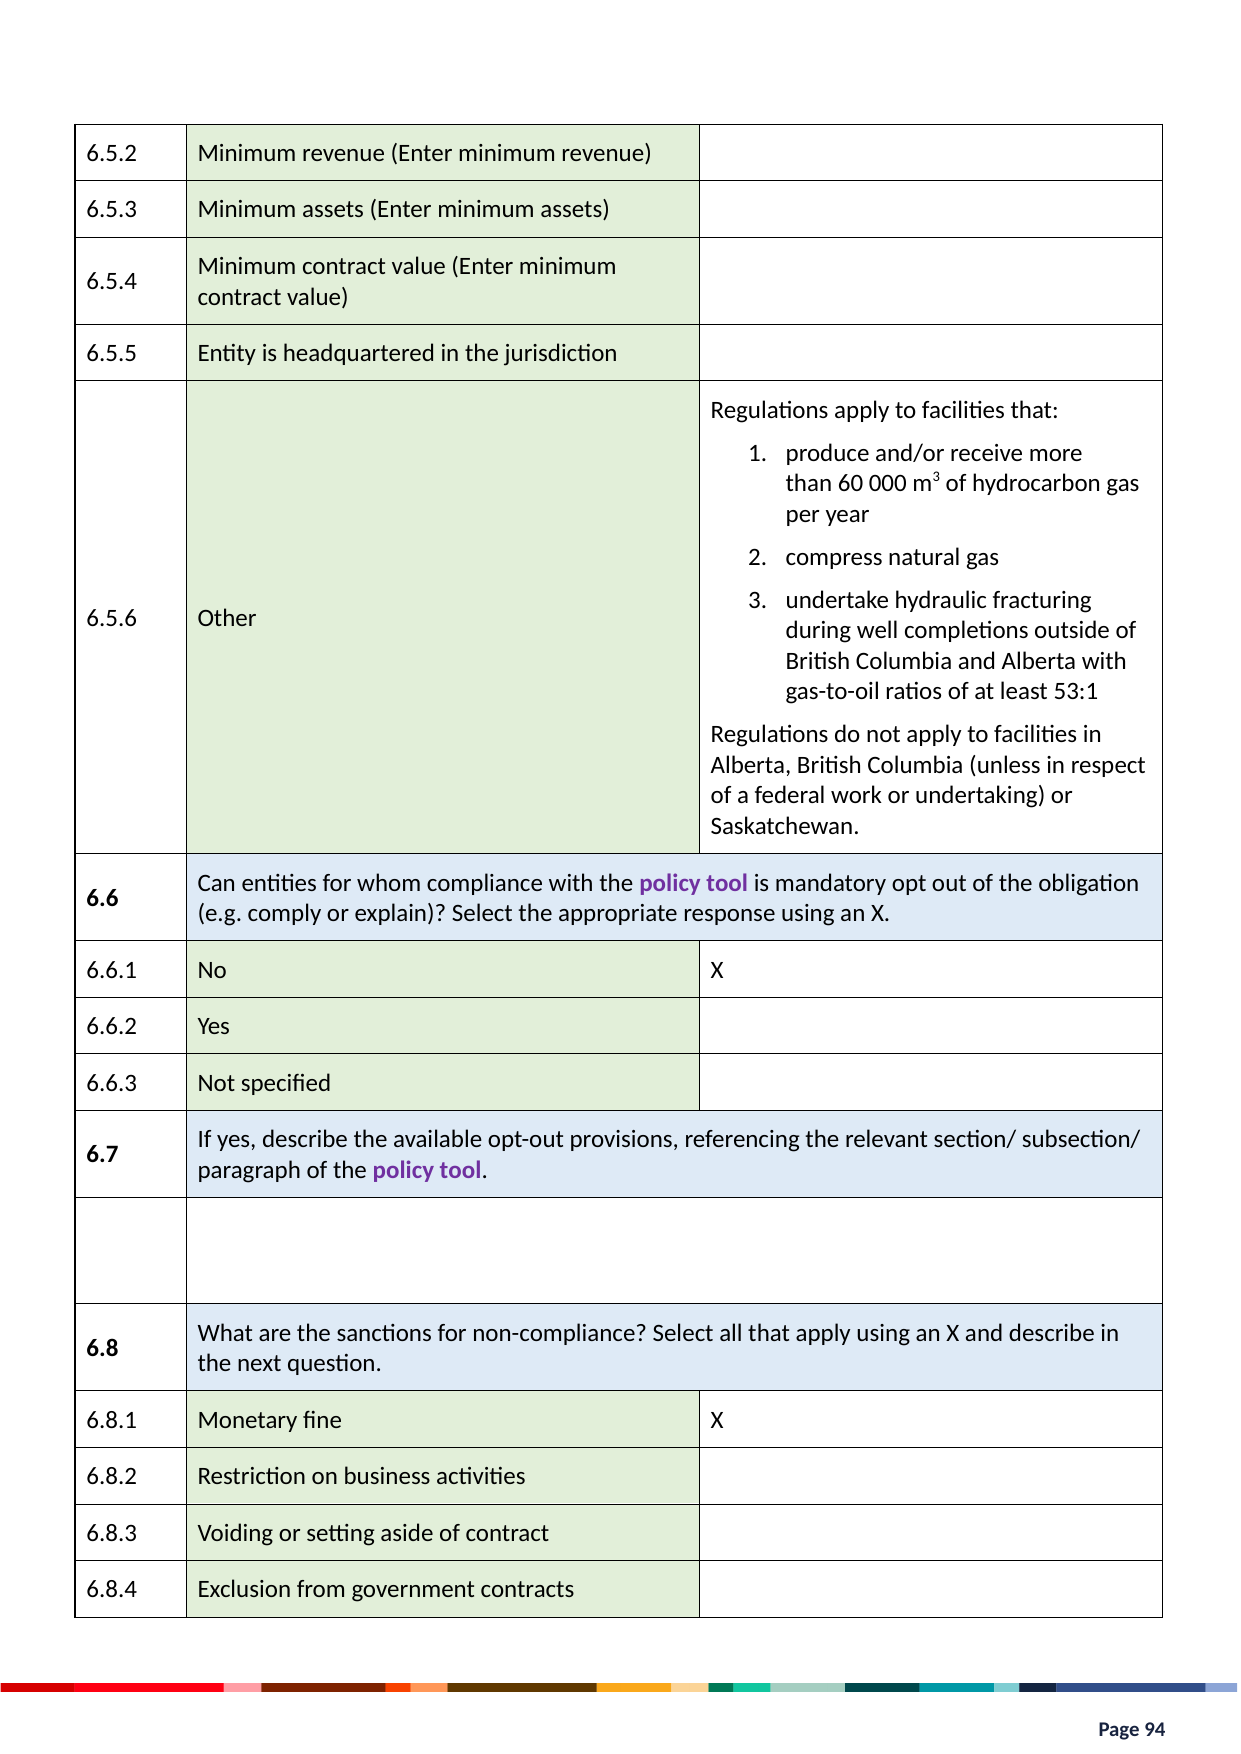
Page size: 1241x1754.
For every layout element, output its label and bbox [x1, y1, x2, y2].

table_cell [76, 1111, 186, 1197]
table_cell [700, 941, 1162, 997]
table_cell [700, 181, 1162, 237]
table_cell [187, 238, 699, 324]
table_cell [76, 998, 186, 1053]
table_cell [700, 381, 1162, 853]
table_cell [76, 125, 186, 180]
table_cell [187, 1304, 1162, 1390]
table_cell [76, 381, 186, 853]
picture [0, 1683, 1236, 1692]
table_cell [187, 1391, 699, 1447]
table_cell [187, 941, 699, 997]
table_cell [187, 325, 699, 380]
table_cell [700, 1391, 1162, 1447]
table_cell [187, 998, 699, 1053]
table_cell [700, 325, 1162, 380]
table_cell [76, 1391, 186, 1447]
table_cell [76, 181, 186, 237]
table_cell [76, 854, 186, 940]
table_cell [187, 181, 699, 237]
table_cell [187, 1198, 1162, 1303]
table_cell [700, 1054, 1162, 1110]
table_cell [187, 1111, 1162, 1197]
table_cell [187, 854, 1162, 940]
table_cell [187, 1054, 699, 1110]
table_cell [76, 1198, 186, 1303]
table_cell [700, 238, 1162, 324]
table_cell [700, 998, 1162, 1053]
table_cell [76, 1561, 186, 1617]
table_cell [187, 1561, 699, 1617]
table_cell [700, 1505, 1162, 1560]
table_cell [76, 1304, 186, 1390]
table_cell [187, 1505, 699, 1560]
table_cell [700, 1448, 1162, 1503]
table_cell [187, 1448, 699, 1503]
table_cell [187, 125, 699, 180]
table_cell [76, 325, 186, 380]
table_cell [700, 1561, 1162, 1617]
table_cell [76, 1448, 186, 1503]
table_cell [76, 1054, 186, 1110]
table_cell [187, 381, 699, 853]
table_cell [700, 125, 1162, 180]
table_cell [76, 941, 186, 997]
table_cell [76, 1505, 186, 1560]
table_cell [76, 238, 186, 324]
